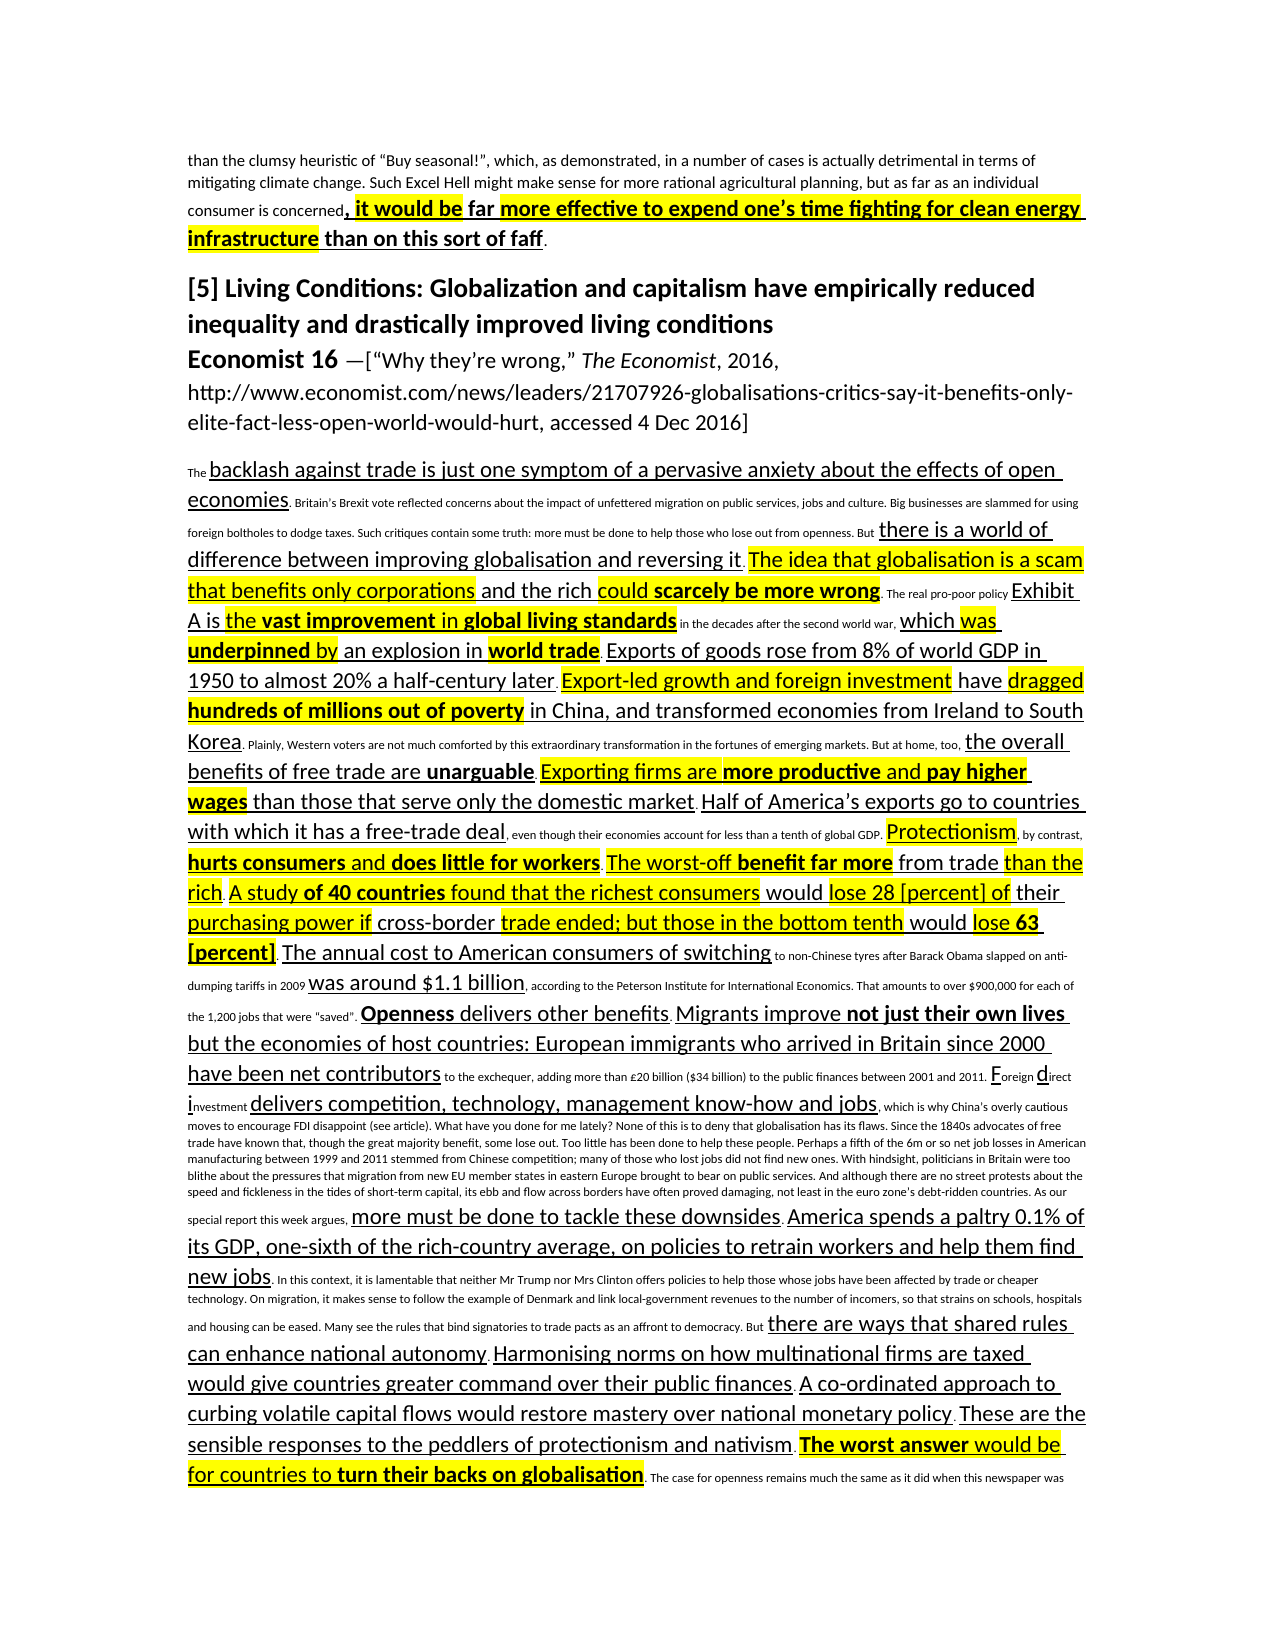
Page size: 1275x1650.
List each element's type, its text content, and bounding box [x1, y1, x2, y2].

text Economist 16 —[“Why they’re wrong,” The Economist, 2016, http://www.economist.com/news/leaders/21707926-globalisations-critics-say-it-benefits-only-elite-fact-less-open-world-would-hurt, accessed 4 Dec 2016] [187, 343, 1087, 436]
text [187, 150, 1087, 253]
subtitle [5] Living Conditions: Globalization and capitalism have empirically reduced inequality and drastically improved living conditions [187, 271, 1087, 340]
